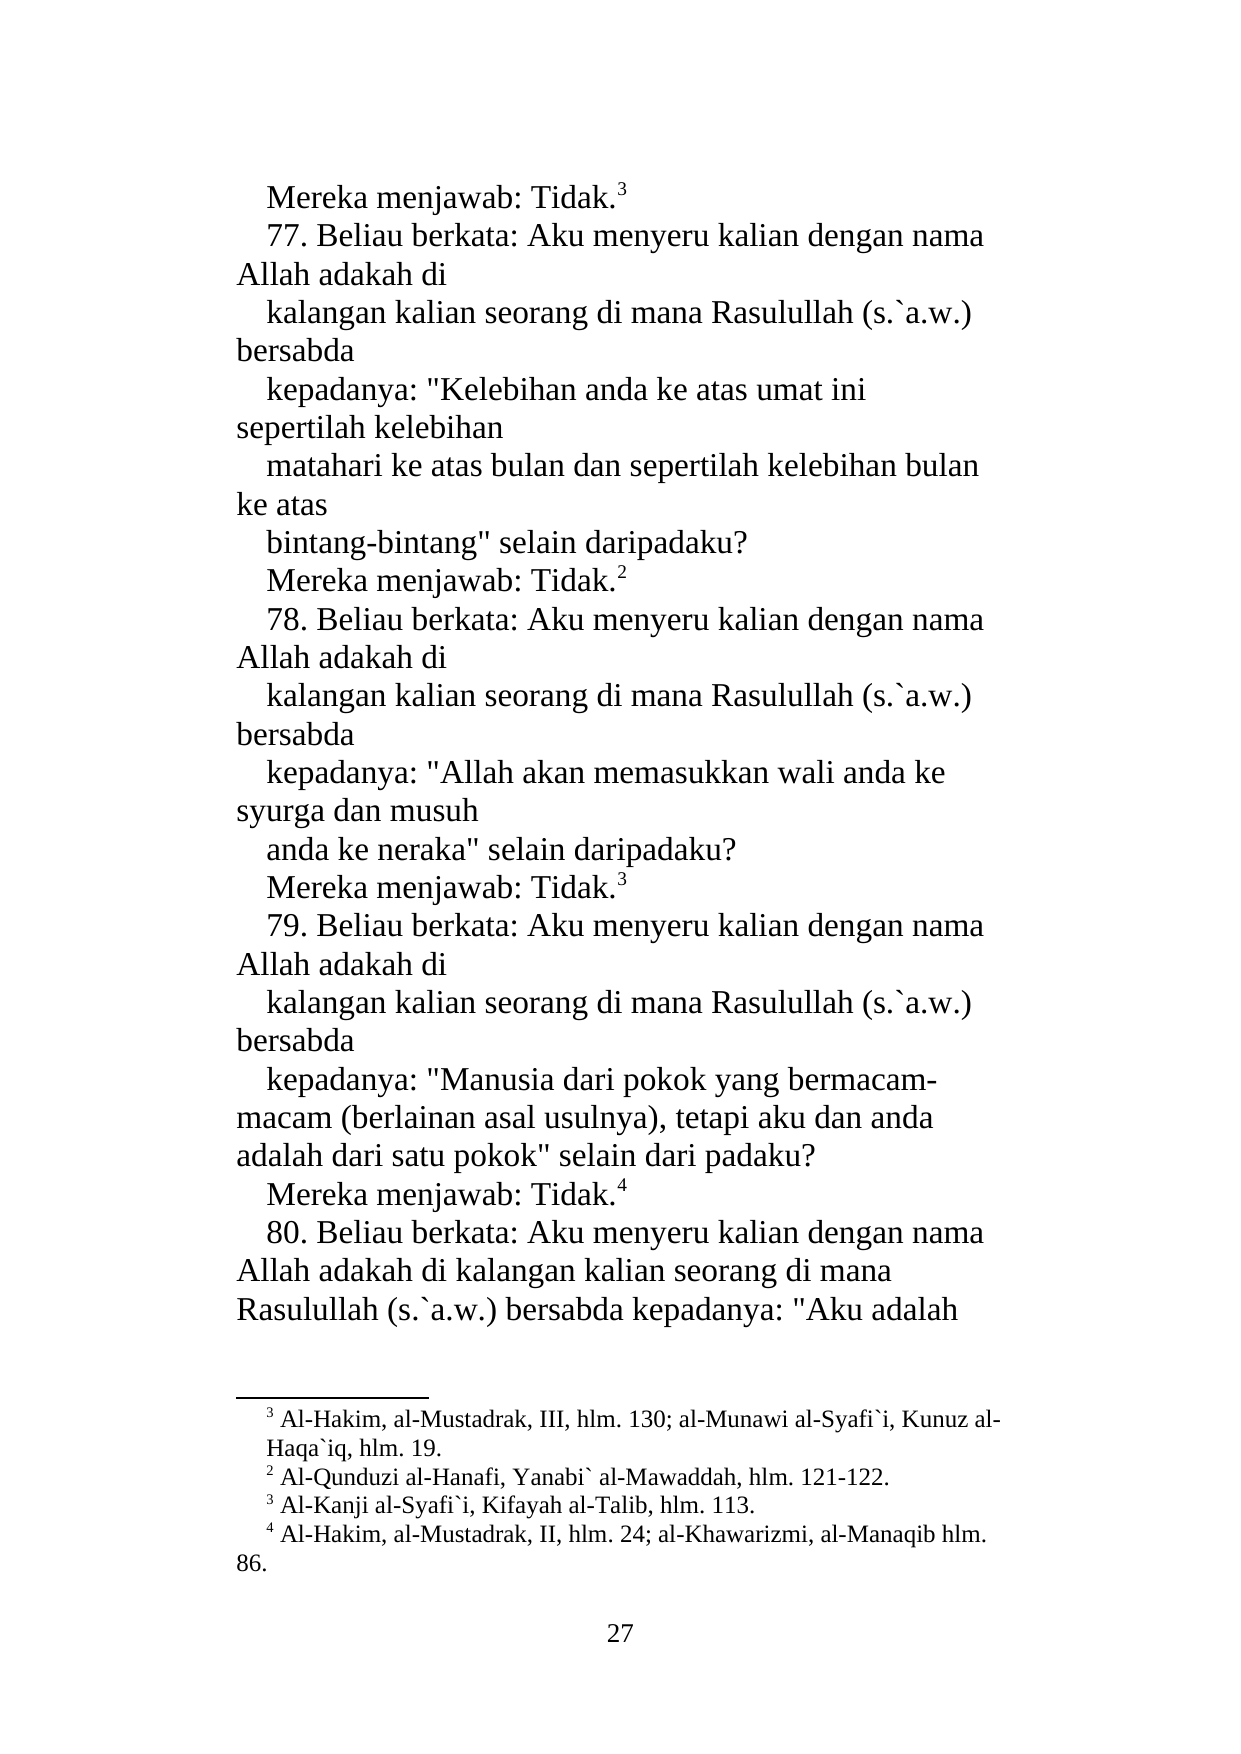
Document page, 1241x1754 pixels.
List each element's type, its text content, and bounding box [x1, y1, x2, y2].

text 78. Beliau berkata: Aku menyeru kalian dengan nama Allah adakah di [236, 599, 1004, 676]
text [236, 1212, 1004, 1327]
text bintang-bintang" selain daripadaku? [236, 522, 1004, 561]
text Mereka menjawab: Tidak. [236, 1174, 1004, 1212]
text anda ke neraka" selain daripadaku? [236, 829, 1004, 867]
text Mereka menjawab: Tidak. [236, 867, 1004, 906]
text kepadanya: "Allah akan memasukkan wali anda ke syurga dan musuh [236, 752, 1004, 829]
text Mereka menjawab: Tidak. [236, 177, 1004, 216]
text matahari ke atas bulan dan sepertilah kelebihan bulan ke atas [236, 446, 1004, 522]
text kepadanya: "Kelebihan anda ke atas umat ini sepertilah kelebihan [236, 369, 1004, 446]
text 79. Beliau berkata: Aku menyeru kalian dengan nama Allah adakah di [236, 906, 1004, 982]
text Mereka menjawab: Tidak. [236, 561, 1004, 599]
text kalangan kalian seorang di mana Rasulullah (s.`a.w.) bersabda [236, 982, 1004, 1059]
text kepadanya: "Manusia dari pokok yang bermacam-macam (berlainan asal usulnya), tetapi aku dan anda adalah dari satu pokok" selain dari padaku? [236, 1059, 1004, 1174]
text kalangan kalian seorang di mana Rasulullah (s.`a.w.) bersabda [236, 292, 1004, 369]
text kalangan kalian seorang di mana Rasulullah (s.`a.w.) bersabda [236, 676, 1004, 752]
text 77. Beliau berkata: Aku menyeru kalian dengan nama Allah adakah di [236, 216, 1004, 292]
